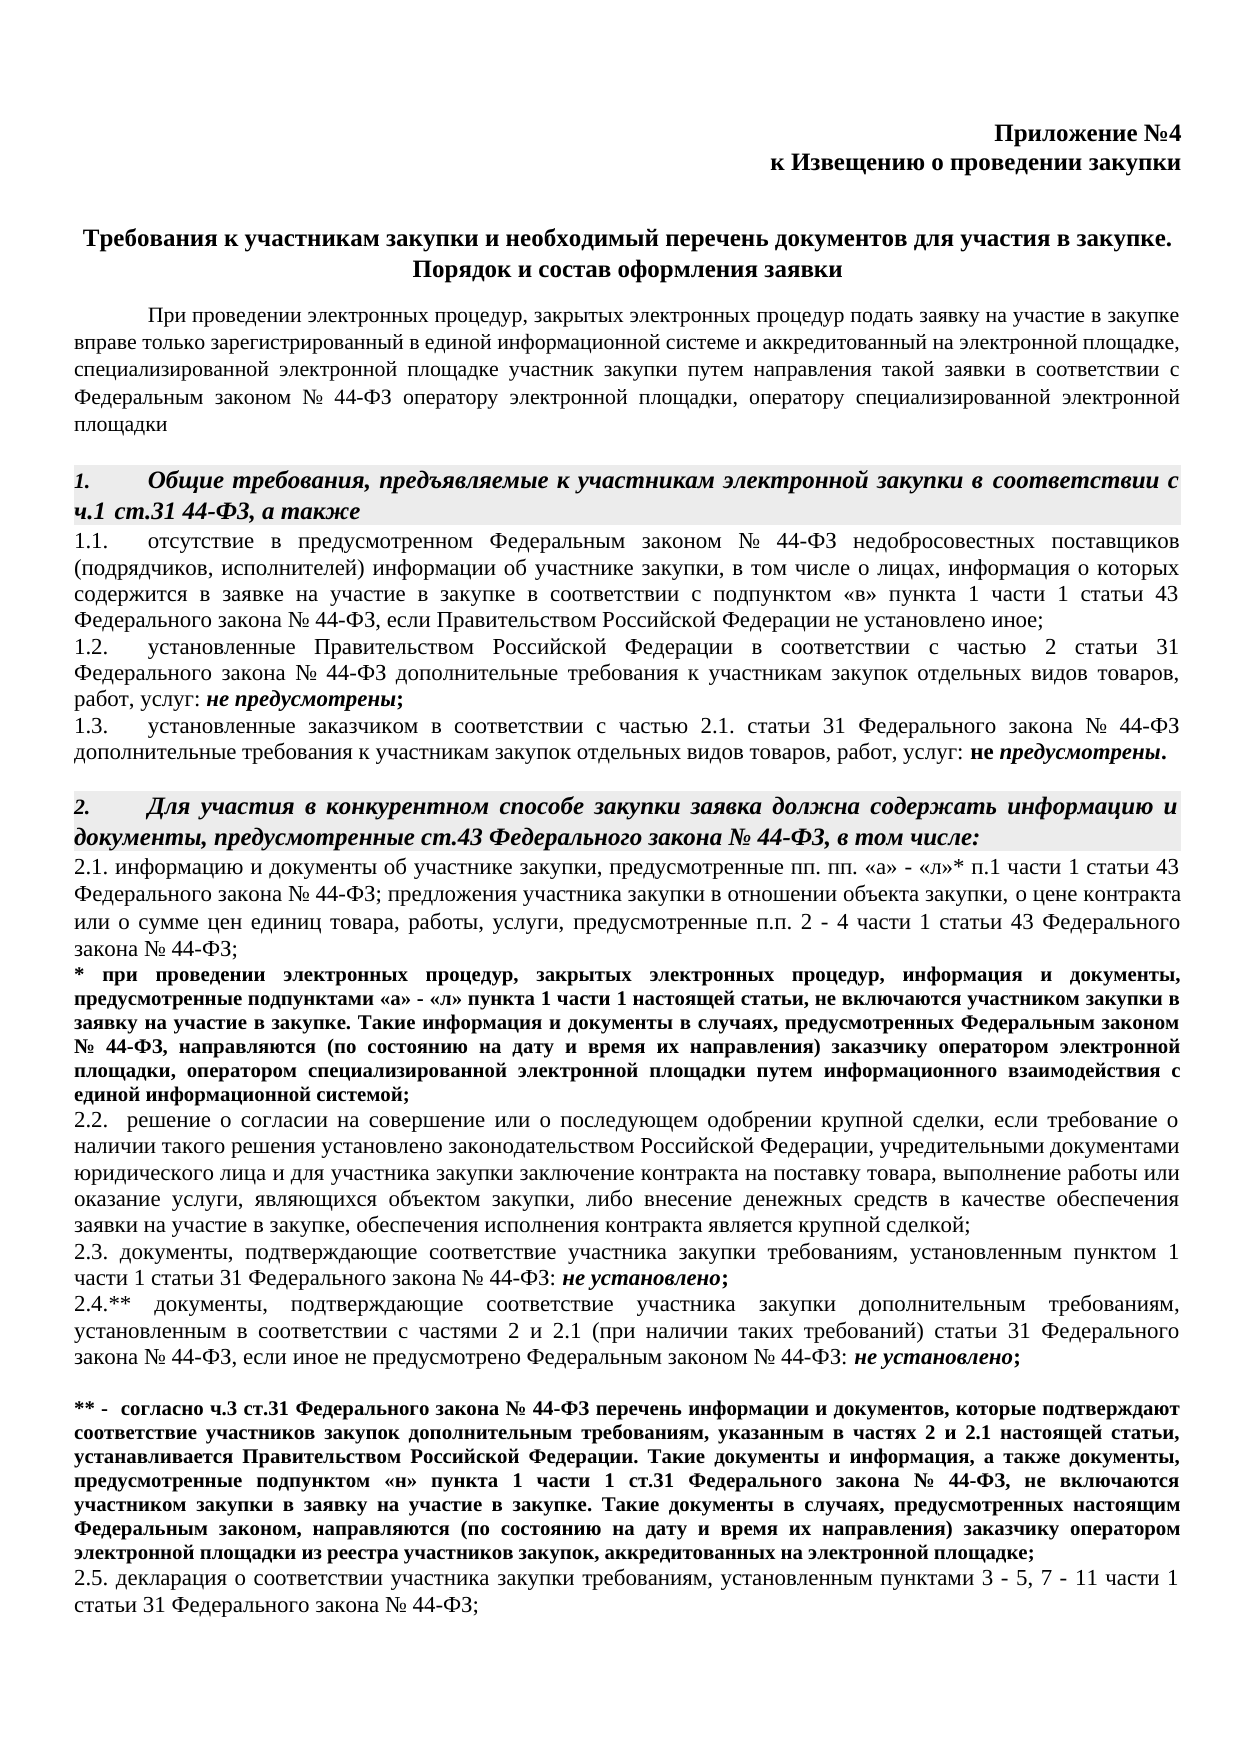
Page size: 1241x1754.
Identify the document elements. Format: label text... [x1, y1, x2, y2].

list 2.2. решение о согласии на совершение или о последующем одобрении крупной сделки, если требование о наличии такого решения установлено законодательством Российской Федерации, учредительными документами юридического лица и для участника закупки заключение контракта на поставку товара, выполнение работы или оказание услуги, являющихся объектом закупки, либо внесение денежных средств в качестве обеспечения заявки на участие в закупке, обеспечения исполнения контракта является крупной сделкой; [74, 1106, 1181, 1238]
list * при проведении электронных процедур, закрытых электронных процедур, информация и документы, предусмотренные подпунктами «а» - «л» пункта 1 части 1 настоящей статьи, не включаются участником закупки в заявку на участие в закупке. Такие информация и документы в случаях, предусмотренных Федеральным законом № 44-ФЗ, направляются (по состоянию на дату и время их направления) заказчику оператором электронной площадки, оператором специализированной электронной площадки путем информационного взаимодействия с единой информационной системой; [74, 962, 1181, 1106]
list Для участия в конкурентном способе закупки заявка должна содержать информацию и документы, предусмотренные ст.43 Федерального закона № 44-ФЗ, в том числе: [74, 791, 1181, 851]
list 2.4.** документы, подтверждающие соответствие участника закупки дополнительным требованиям, установленным в соответствии с частями 2 и 2.1 (при наличии таких требований) статьи 31 Федерального закона № 44-ФЗ, если иное не предусмотрено Федеральным законом № 44-ФЗ: не установлено; [74, 1291, 1181, 1369]
text При проведении электронных процедур, закрытых электронных процедур подать заявку на участие в закупке вправе только зарегистрированный в единой информационной системе и аккредитованный на электронной площадке, специализированной электронной площадке участник закупки путем направления такой заявки в соответствии с Федеральным законом № 44-ФЗ оператору электронной площадки, оператору специализированной электронной площадки [74, 302, 1181, 436]
text Приложение №4 [74, 118, 1181, 147]
text Требования к участникам закупки и необходимый перечень документов для участия в закупке. Порядок и состав оформления заявки [74, 223, 1181, 283]
list отсутствие в предусмотренном Федеральным законом № 44-ФЗ недобросовестных поставщиков (подрядчиков, исполнителей) информации об участнике закупки, в том числе о лицах, информация о которых содержится в заявке на участие в закупке в соответствии с подпунктом «в» пункта 1 части 1 статьи 43 Федерального закона № 44-ФЗ, если Правительством Российской Федерации не установлено иное; [74, 527, 1181, 633]
list 2.1. информацию и документы об участнике закупки, предусмотренные пп. пп. «а» - «л»* п.1 части 1 статьи 43 Федерального закона № 44-ФЗ; предложения участника закупки в отношении объекта закупки, о цене контракта или о сумме цен единиц товара, работы, услуги, предусмотренные п.п. 2 - 4 части 1 статьи 43 Федерального закона № 44-ФЗ; [74, 853, 1181, 962]
list ** - согласно ч.3 ст.31 Федерального закона № 44-ФЗ перечень информации и документов, которые подтверждают соответствие участников закупок дополнительным требованиям, указанным в частях 2 и 2.1 настоящей статьи, устанавливается Правительством Российской Федерации. Такие документы и информация, а также документы, предусмотренные подпунктом «н» пункта 1 части 1 ст.31 Федерального закона № 44-ФЗ, не включаются участником закупки в заявку на участие в закупке. Такие документы в случаях, предусмотренных настоящим Федеральным законом, направляются (по состоянию на дату и время их направления) заказчику оператором электронной площадки из реестра участников закупок, аккредитованных на электронной площадке; [74, 1396, 1181, 1564]
list установленные заказчиком в соответствии с частью 2.1. статьи 31 Федерального закона № 44-ФЗ дополнительные требования к участникам закупок отдельных видов товаров, работ, услуг: не предусмотрены. [74, 712, 1181, 764]
list 2.5. декларация о соответствии участника закупки требованиям, установленным пунктами 3 - 5, 7 - 11 части 1 статьи 31 Федерального закона № 44-ФЗ; [74, 1564, 1181, 1617]
list 2.3. документы, подтверждающие соответствие участника закупки требованиям, установленным пунктом 1 части 1 статьи 31 Федерального закона № 44-ФЗ: не установлено; [74, 1238, 1181, 1291]
list Общие требования, предъявляемые к участникам электронной закупки в соответствии с ч.1 ст.31 44-Ф3, а также [74, 465, 1181, 525]
text к Извещению о проведении закупки [74, 147, 1181, 176]
list установленные Правительством Российской Федерации в соответствии с частью 2 статьи 31 Федерального закона № 44-ФЗ дополнительные требования к участникам закупок отдельных видов товаров, работ, услуг: не предусмотрены; [74, 633, 1181, 712]
